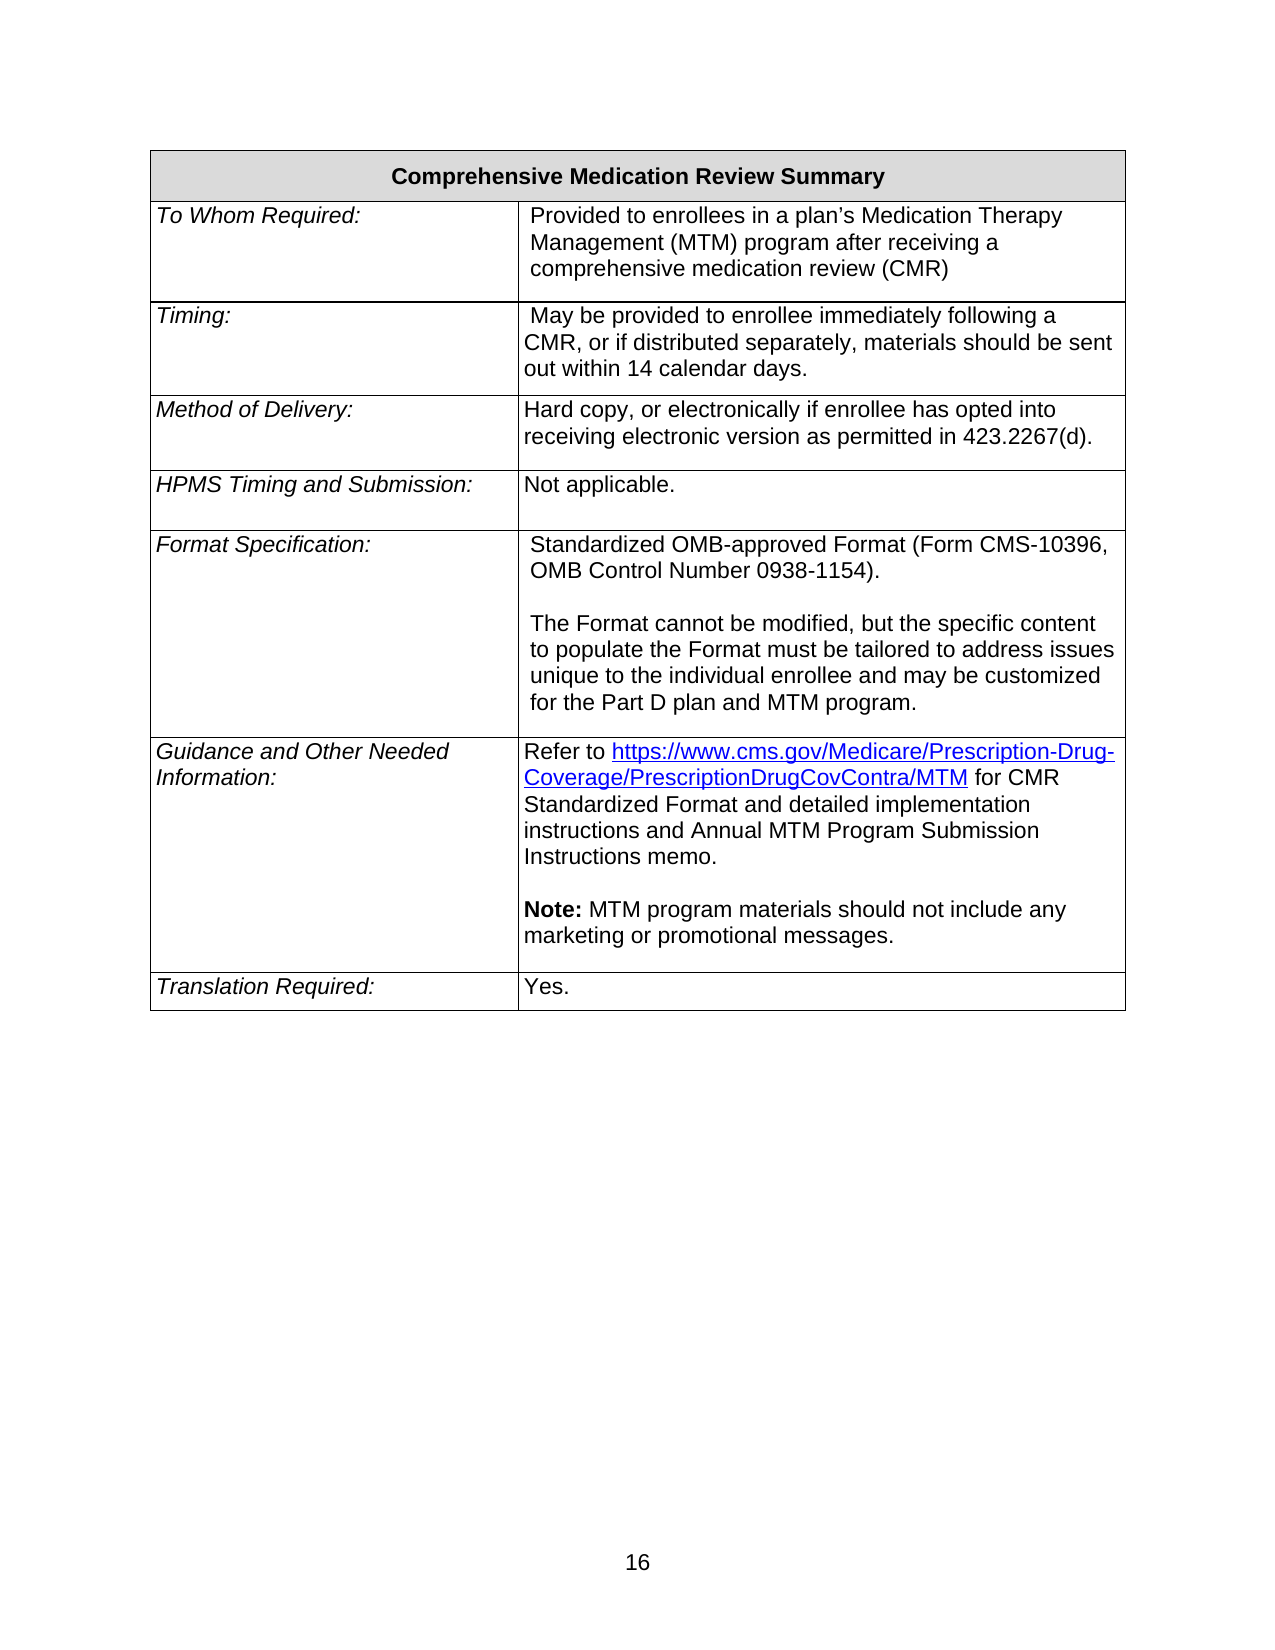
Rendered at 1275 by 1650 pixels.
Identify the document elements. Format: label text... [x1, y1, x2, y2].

table_cell To Whom Required: [151, 202, 518, 301]
table_cell Hard copy, or electronically if enrollee has opted into receiving electronic version as permitted in 423.2267(d). [519, 396, 1125, 469]
table_cell Method of Delivery: [151, 396, 518, 469]
table_cell Format Specification: [151, 531, 518, 737]
table_cell Provided to enrollees in a plan’s Medication Therapy Management (MTM) program after receiving a comprehensive medication review (CMR) [519, 202, 1125, 301]
table_cell Refer to https://www.cms.gov/Medicare/Prescription-Drug- Coverage/PrescriptionDrugCovContra/MTM for CMR Standardized Format and detailed implementation instructions and Annual MTM Program Submission Instructions memo. Note: MTM program materials should not include any marketing or promotional messages. [519, 738, 1125, 972]
table_cell Timing: [151, 303, 518, 395]
table_cell May be provided to enrollee immediately following a CMR, or if distributed separately, materials should be sent out within 14 calendar days. [519, 303, 1125, 395]
table_header Comprehensive Medication Review Summary [151, 151, 1125, 201]
table_cell HPMS Timing and Submission: [151, 471, 518, 529]
table_cell Standardized OMB-approved Format (Form CMS-10396, OMB Control Number 0938-1154). The Format cannot be modified, but the specific content to populate the Format must be tailored to address issues unique to the individual enrollee and may be customized for the Part D plan and MTM program. [519, 531, 1125, 737]
table_cell Yes. [519, 973, 1125, 1010]
table_cell Not applicable. [519, 471, 1125, 529]
table_cell Translation Required: [151, 973, 518, 1010]
table_cell Guidance and Other Needed Information: [151, 738, 518, 972]
